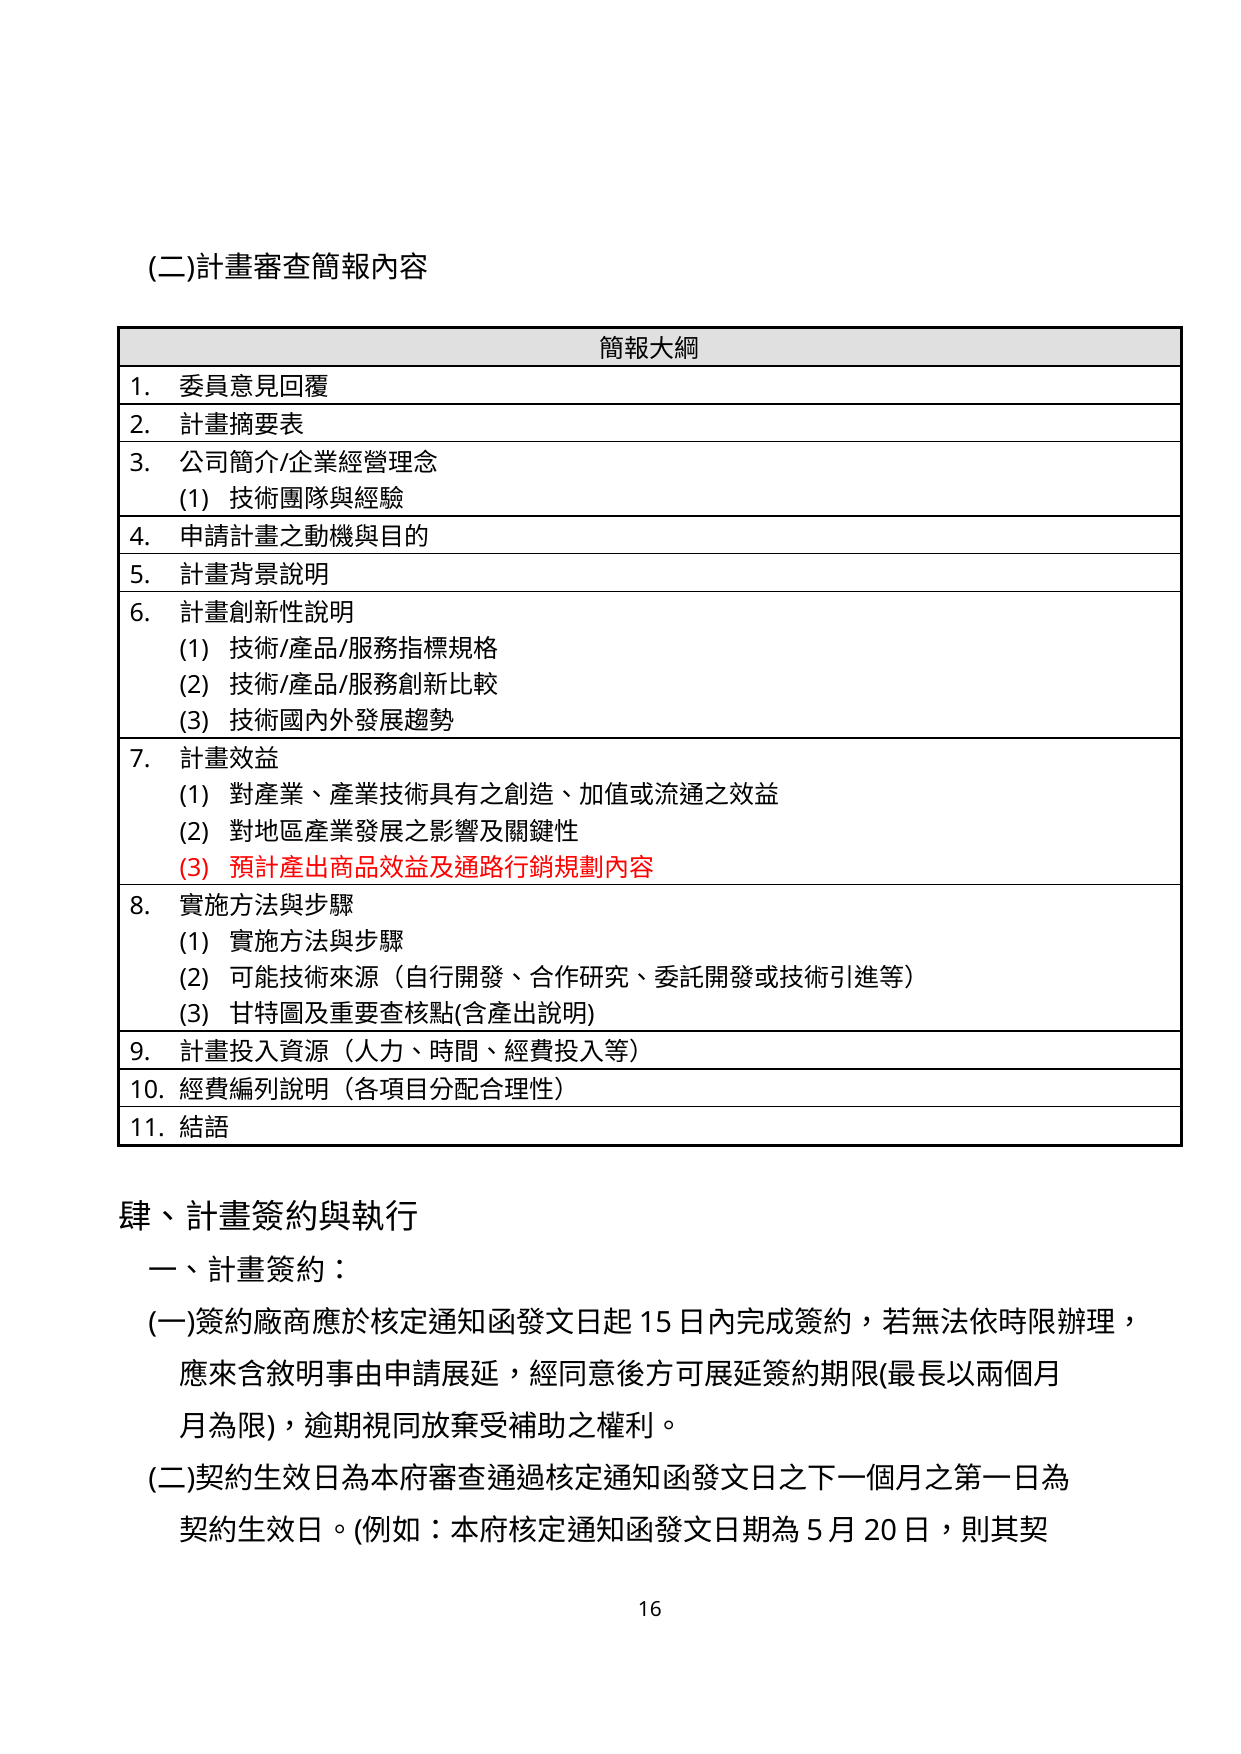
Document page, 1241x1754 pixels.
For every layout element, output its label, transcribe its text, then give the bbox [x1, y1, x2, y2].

text 契約生效日。(例如：本府核定通知函發文日期為5月20日，則其契 [118, 1499, 1181, 1551]
text (二)計畫審查簡報內容 [118, 244, 1181, 286]
table_cell 計畫投入資源（人力、時間、經費投入等） [120, 1032, 1180, 1068]
text 月為限)，逾期視同放棄受補助之權利。 [118, 1395, 1181, 1447]
text 應來含敘明事由申請展延，經同意後方可展延簽約期限(最長以兩個月 [118, 1343, 1181, 1395]
table_cell 委員意見回覆 [120, 367, 1180, 403]
table_cell 結語 [120, 1107, 1180, 1144]
table_cell 計畫摘要表 [120, 405, 1180, 441]
table_cell 經費編列說明（各項目分配合理性） [120, 1070, 1180, 1106]
text (二)契約生效日為本府審查通過核定通知函發文日之下一個月之第一日為 [118, 1447, 1181, 1499]
table_cell 實施方法與步驟 實施方法與步驟 可能技術來源（自行開發、合作研究、委託開發或技術引進等） 甘特圖及重要查核點(含產出說明) [120, 885, 1180, 1030]
text 一、計畫簽約： [118, 1238, 1181, 1291]
table_cell 計畫創新性說明 技術/產品/服務指標規格 技術/產品/服務創新比較 技術國內外發展趨勢 [120, 592, 1180, 737]
table_cell 計畫效益 對產業、產業技術具有之創造、加值或流通之效益 對地區產業發展之影響及關鍵性 預計產出商品效益及通路行銷規劃內容 [120, 739, 1180, 884]
list 肆、計畫簽約與執行 [118, 1186, 1181, 1238]
table_cell 公司簡介/企業經營理念 技術團隊與經驗 [120, 442, 1180, 515]
table_cell 計畫背景說明 [120, 554, 1180, 591]
table_cell 申請計畫之動機與目的 [120, 517, 1180, 553]
table_header 簡報大綱 [120, 329, 1180, 365]
text (一)簽約廠商應於核定通知函發文日起15日內完成簽約，若無法依時限辦理， [118, 1291, 1181, 1343]
